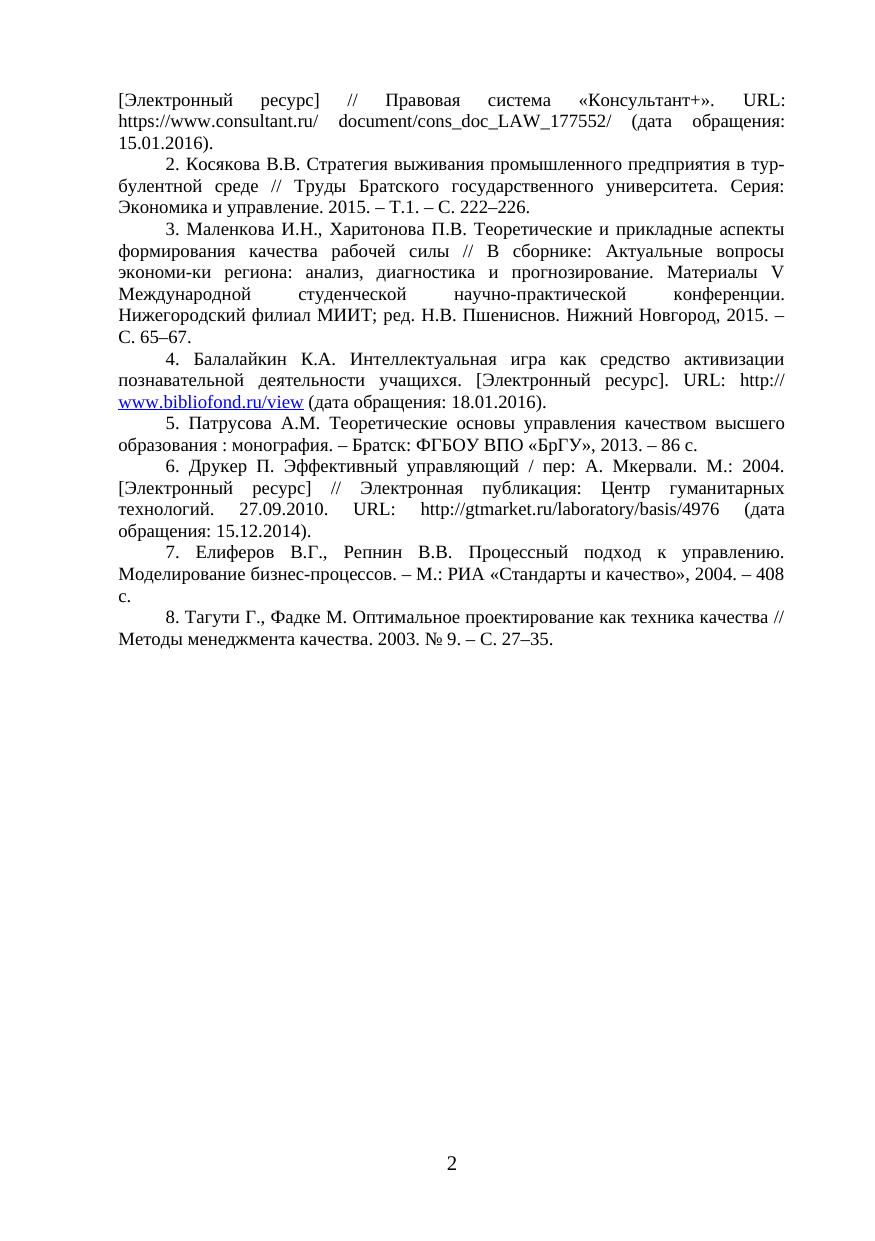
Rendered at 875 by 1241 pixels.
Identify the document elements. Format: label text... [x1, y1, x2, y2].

text 3. Маленкова И.Н., Харитонова П.В. Теоретические и прикладные аспекты формирования качества рабочей силы // В сборнике: Актуальные вопросы экономи-ки региона: анализ, диагностика и прогнозирование. Материалы V Международной студенческой научно-практической конференции. Нижегородский филиал МИИТ; ред. Н.В. Пшениснов. Нижний Новгород, 2015. – С. 65–67. [118, 218, 785, 347]
text 4. Балалайкин К.А. Интеллектуальная игра как средство активизации познавательной деятельности учащихся. [Электронный ресурс]. URL: http:// www.bibliofond.ru/view (дата обращения: 18.01.2016). [118, 347, 785, 412]
text 2. Косякова В.В. Стратегия выживания промышленного предприятия в тур-булентной среде // Труды Братского государственного университета. Серия: Экономика и управление. 2015. – Т.1. – С. 222–226. [118, 153, 785, 218]
text 7. Елиферов В.Г., Репнин В.В. Процессный подход к управлению. Моделирование бизнес-процессов. – М.: РИА «Стандарты и качество», 2004. – 408 с. [118, 541, 785, 606]
text 5. Патрусова А.М. Теоретические основы управления качеством высшего образования : монография. – Братск: ФГБОУ ВПО «БрГУ», 2013. – 86 с. [118, 412, 785, 455]
text 8. Тагути Г., Фадке М. Оптимальное проектирование как техника качества // Методы менеджмента качества. 2003. № 9. – С. 27–35. [118, 606, 785, 649]
text 6. Друкер П. Эффективный управляющий / пер: А. Мкервали. М.: 2004. [Электронный ресурс] // Электронная публикация: Центр гуманитарных технологий. 27.09.2010. URL: http://gtmarket.ru/laboratory/basis/4976 (дата обращения: 15.12.2014). [118, 455, 785, 541]
